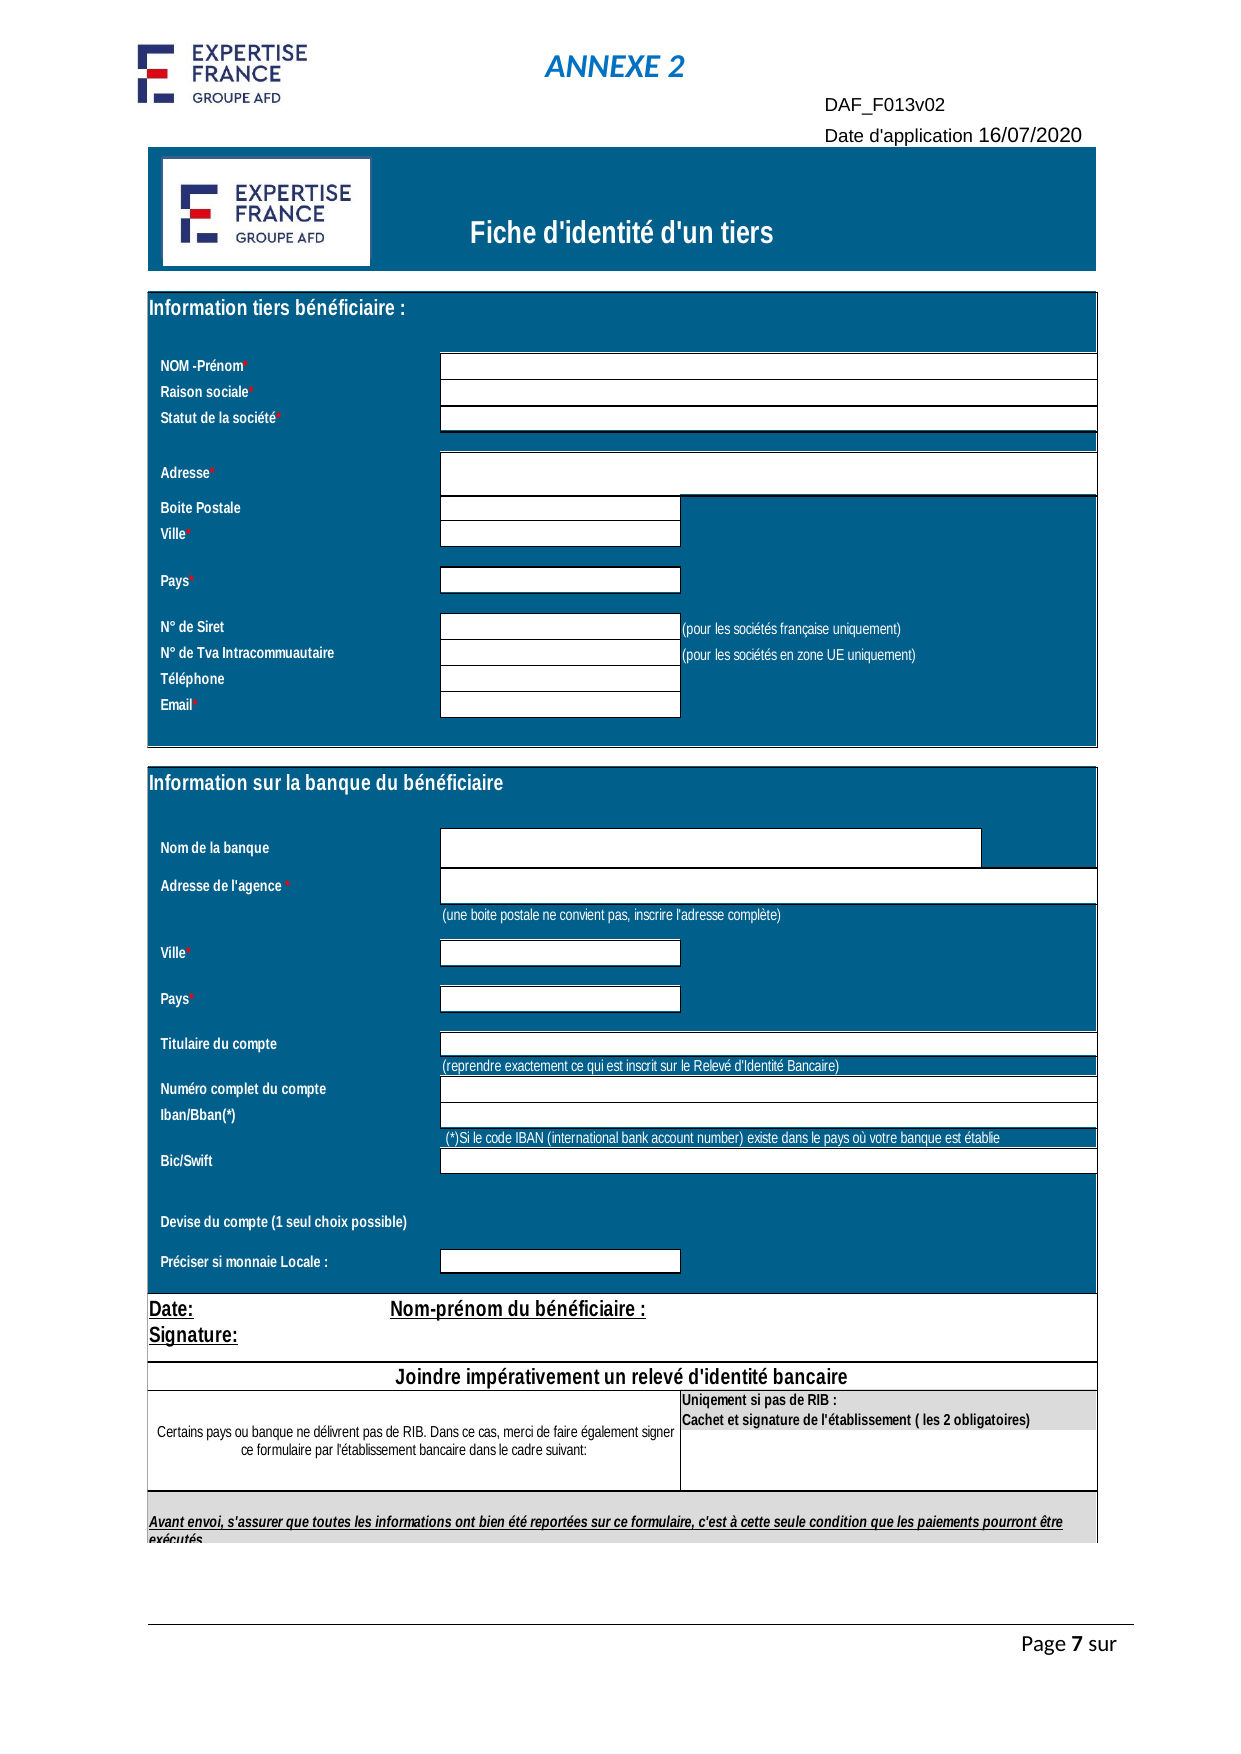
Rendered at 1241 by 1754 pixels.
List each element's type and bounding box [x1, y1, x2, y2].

picture [120, 19, 327, 126]
picture [163, 159, 370, 265]
